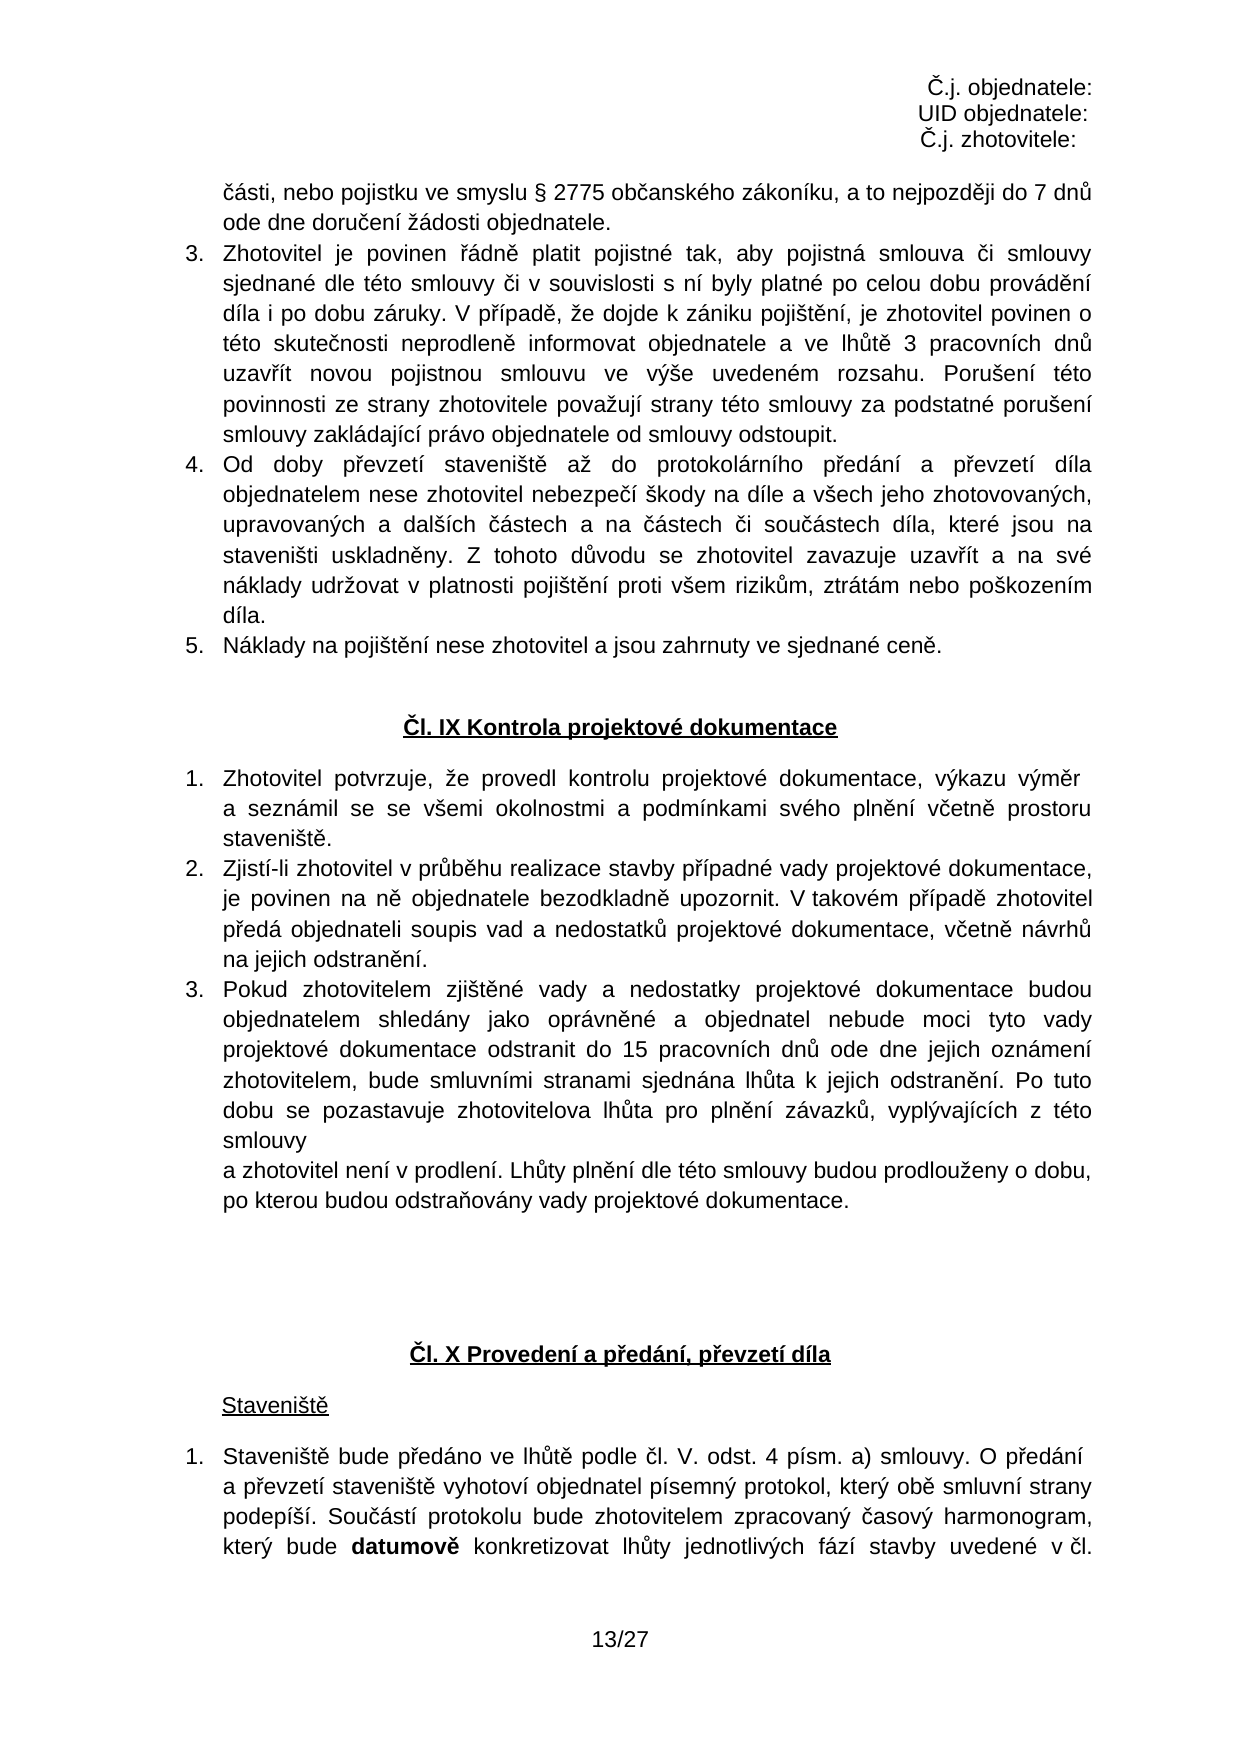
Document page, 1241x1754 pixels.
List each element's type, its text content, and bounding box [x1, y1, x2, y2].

list Zjistí-li zhotovitel v průběhu realizace stavby případné vady projektové dokumentace, je povinen na ně objednatele bezodkladně upozornit. V takovém případě zhotovitel předá objednateli soupis vad a nedostatků projektové dokumentace, včetně návrhů na jejich odstranění. [185, 855, 1093, 972]
list Pokud zhotovitelem zjištěné vady a nedostatky projektové dokumentace budou objednatelem shledány jako oprávněné a objednatel nebude moci tyto vady projektové dokumentace odstranit do 15 pracovních dnů ode dne jejich oznámení zhotovitelem, bude smluvními stranami sjednána lhůta k jejich odstranění. Po tuto dobu se pozastavuje zhotovitelova lhůta pro plnění závazků, vyplývajících z této smlouvy a zhotovitel není v prodlení. Lhůty plnění dle této smlouvy budou prodlouženy o dobu, po kterou budou odstraňovány vady projektové dokumentace. [185, 976, 1093, 1214]
list Náklady na pojištění nese zhotovitel a jsou zahrnuty ve sjednané ceně. [185, 632, 1093, 659]
list Zhotovitel je povinen řádně platit pojistné tak, aby pojistná smlouva či smlouvy sjednané dle této smlouvy či v souvislosti s ní byly platné po celou dobu provádění díla i po dobu záruky. V případě, že dojde k zániku pojištění, je zhotovitel povinen o této skutečnosti neprodleně informovat objednatele a ve lhůtě 3 pracovních dnů uzavřít novou pojistnou smlouvu ve výše uvedeném rozsahu. Porušení této povinnosti ze strany zhotovitele považují strany této smlouvy za podstatné porušení smlouvy zakládající právo objednatele od smlouvy odstoupit. [185, 239, 1093, 447]
list Od doby převzetí staveniště až do protokolárního předání a převzetí díla objednatelem nese zhotovitel nebezpečí škody na díle a všech jeho zhotovovaných, upravovaných a dalších částech a na částech či součástech díla, které jsou na staveništi uskladněny. Z tohoto důvodu se zhotovitel zavazuje uzavřít a na své náklady udržovat v platnosti pojištění proti všem rizikům, ztrátám nebo poškozením díla. [185, 451, 1093, 628]
text Čl. IX Kontrola projektové dokumentace [148, 713, 1093, 740]
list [185, 179, 1093, 236]
text Staveniště [148, 1392, 1093, 1418]
list Zhotovitel potvrzuje, že provedl kontrolu projektové dokumentace, výkazu výměr a seznámil se se všemi okolnostmi a podmínkami svého plnění včetně prostoru staveniště. [185, 764, 1093, 851]
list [185, 1443, 1093, 1560]
text Čl. X Provedení a předání, převzetí díla [148, 1341, 1093, 1367]
